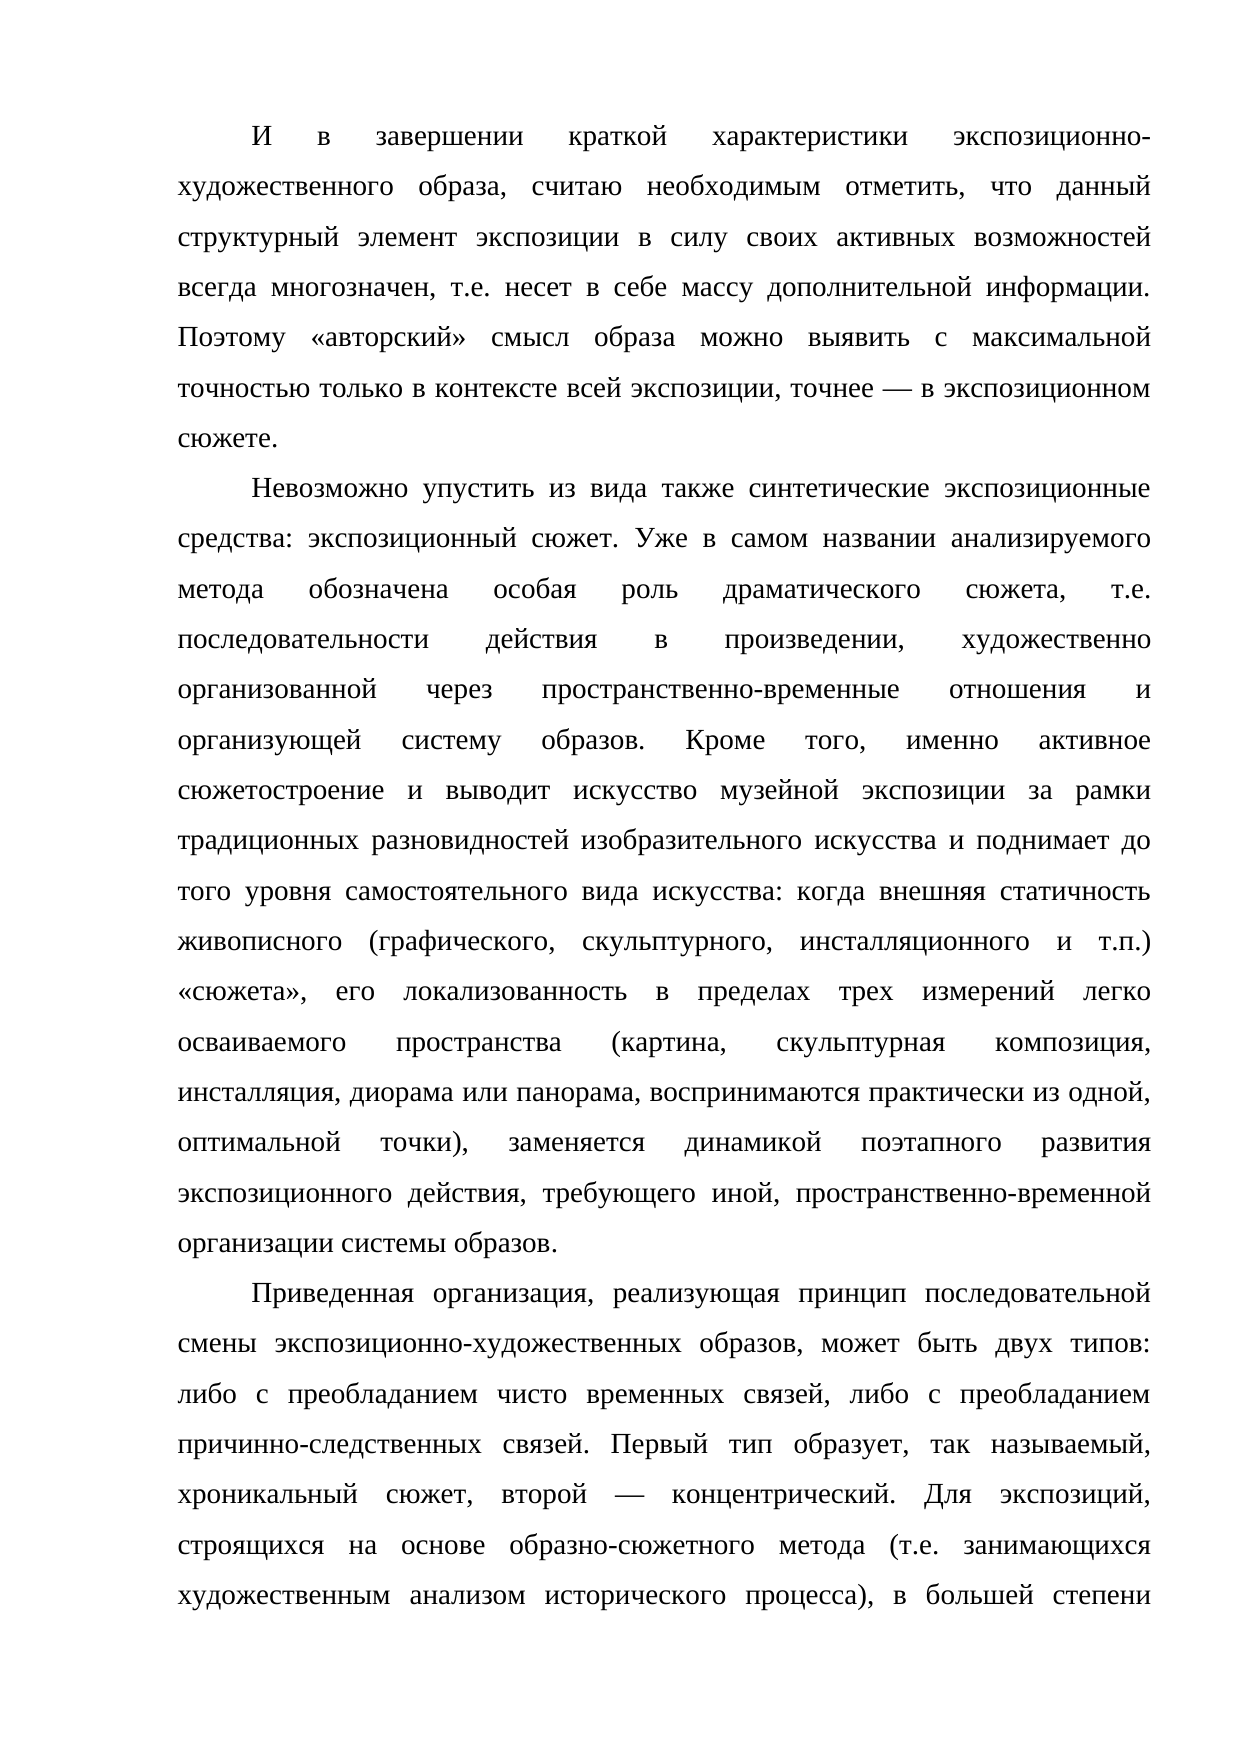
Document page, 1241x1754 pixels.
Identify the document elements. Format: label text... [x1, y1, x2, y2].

text И в завершении краткой характеристики экспозиционно-художественного образа, считаю необходимым отметить, что данный структурный элемент экспозиции в силу своих активных возможностей всегда многозначен, т.е. несет в себе массу дополнительной информации. Поэтому «авторский» смысл образа можно выявить с максимальной точностью только в контексте всей экспозиции, точнее — в экспозиционном сюжете. [177, 118, 1152, 453]
text Невозможно упустить из вида также синтетические экспозиционные средства: экспозиционный сюжет. Уже в самом названии анализируемого метода обозначена особая роль драматического сюжета, т.е. последовательности действия в произведении, художественно организованной через пространственно-временные отношения и организующей систему образов. Кроме того, именно активное сюжетостроение и выводит искусство музейной экспозиции за рамки традиционных разновидностей изобразительного искусства и поднимает до того уровня самостоятельного вида искусства: когда внешняя статичность живописного (графического, скульптурного, инсталляционного и т.п.) «сюжета», его локализованность в пределах трех измерений легко осваиваемого пространства (картина, скульптурная композиция, инсталляция, диорама или панорама, воспринимаются практически из одной, оптимальной точки), заменяется динамикой поэтапного развития экспозиционного действия, требующего иной, пространственно-временной организации системы образов. [177, 470, 1152, 1258]
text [177, 1275, 1152, 1611]
